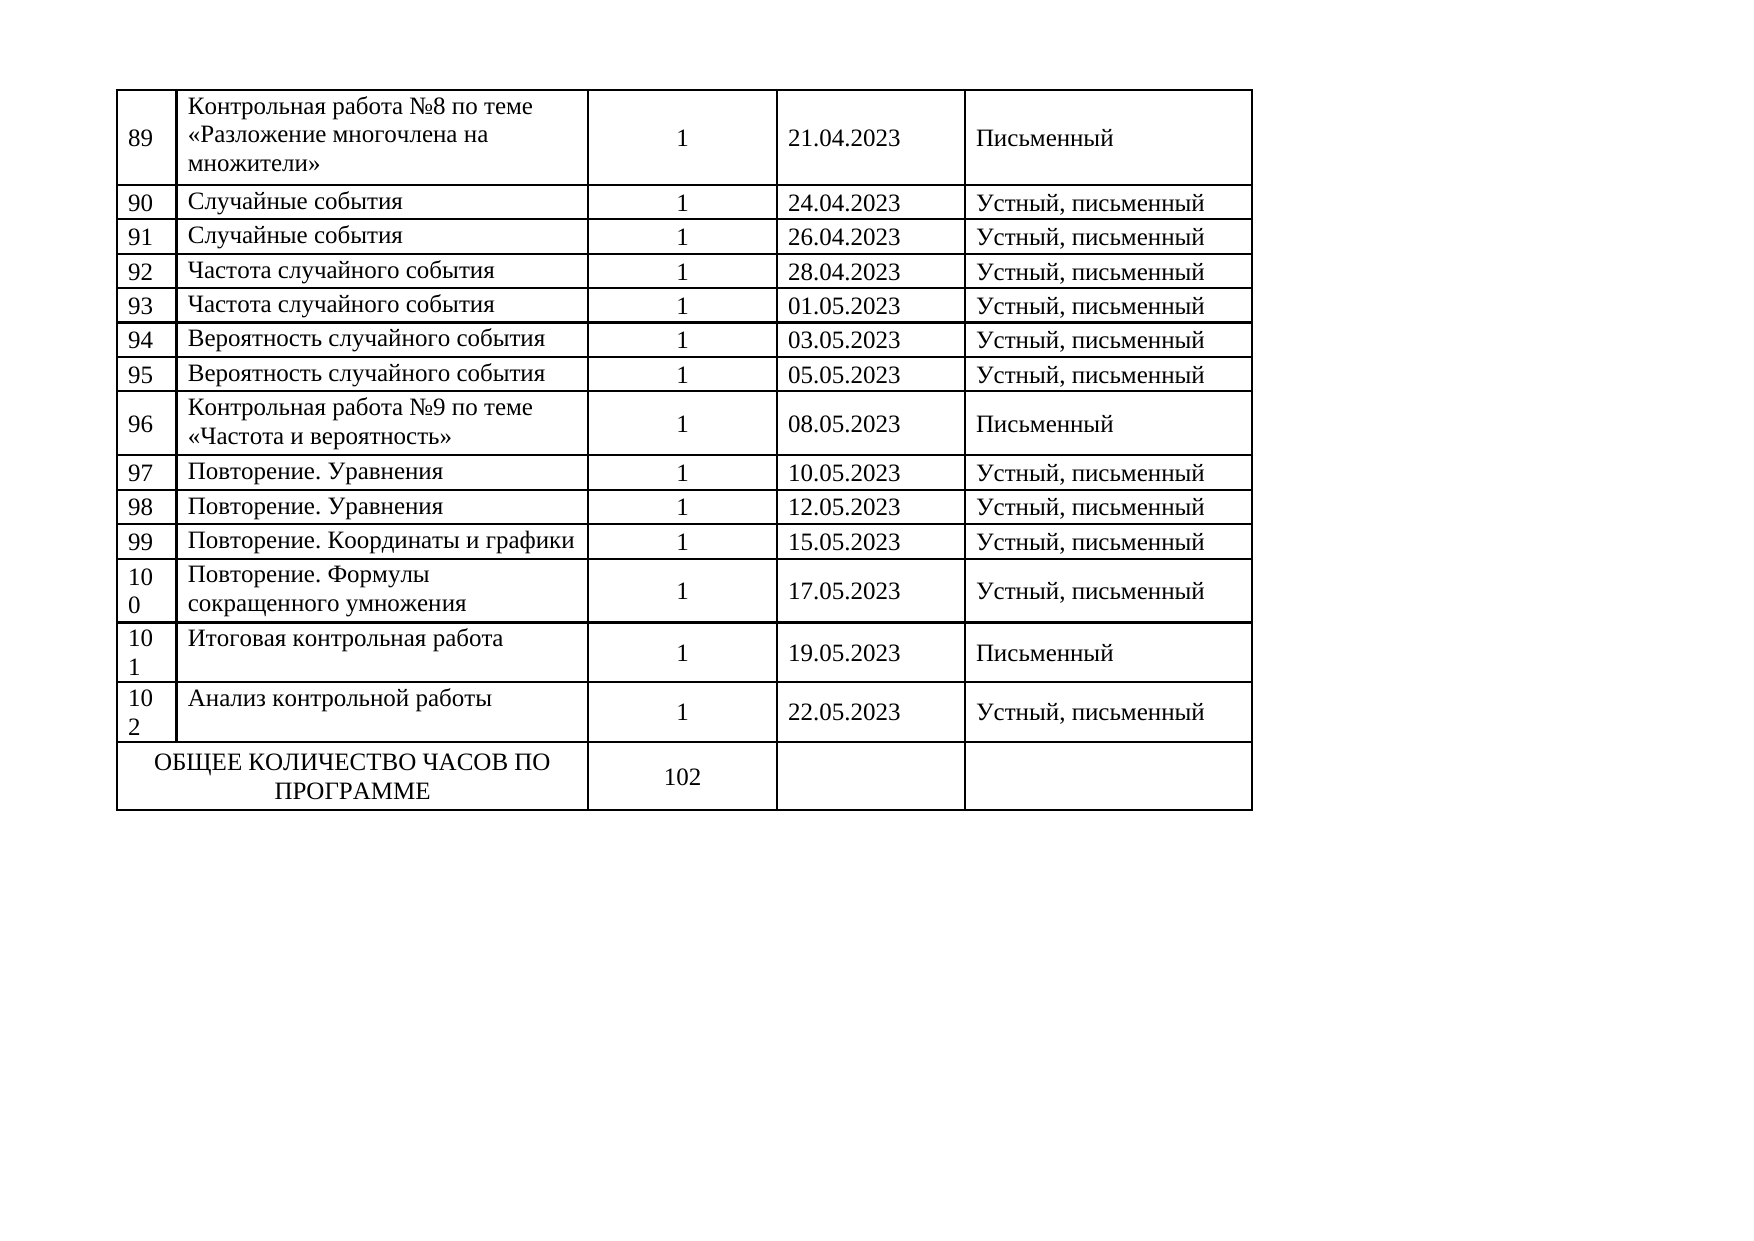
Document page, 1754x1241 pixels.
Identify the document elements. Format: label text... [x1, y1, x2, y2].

table_cell Частота случайного события [178, 289, 587, 321]
table_cell [778, 743, 964, 809]
table_cell Анализ контрольной работы [178, 683, 587, 741]
table_cell 1 [589, 560, 776, 621]
table_cell 17.05.2023 [778, 560, 964, 621]
table_cell 1 [589, 358, 776, 390]
table_cell Письменный [966, 392, 1251, 454]
table_cell 101 [118, 624, 175, 681]
table_cell 95 [118, 358, 175, 390]
table_cell 90 [118, 186, 175, 218]
table_cell 1 [589, 91, 776, 184]
table_cell 96 [118, 392, 175, 454]
table_cell Случайные события [178, 186, 587, 218]
table_cell 19.05.2023 [778, 624, 964, 681]
table_cell Повторение. Формулы сокращенного умножения [178, 560, 587, 621]
table_cell 1 [589, 624, 776, 681]
table_cell 28.04.2023 [778, 255, 964, 287]
table_cell Частота случайного события [178, 255, 587, 287]
table_cell Устный, письменный [966, 220, 1251, 253]
table_cell Устный, письменный [966, 683, 1251, 741]
table_cell [966, 743, 1251, 809]
table_cell Повторение. Координаты и графики [178, 525, 587, 557]
table_cell 91 [118, 220, 175, 253]
table_cell 99 [118, 525, 175, 557]
table_cell 05.05.2023 [778, 358, 964, 390]
table_cell 100 [118, 560, 175, 621]
table_cell 1 [589, 491, 776, 523]
table_cell 03.05.2023 [778, 324, 964, 356]
table_cell Устный, письменный [966, 456, 1251, 489]
table_cell 92 [118, 255, 175, 287]
table_cell 1 [589, 392, 776, 454]
table_cell Повторение. Уравнения [178, 491, 587, 523]
table_cell 94 [118, 324, 175, 356]
table_cell Повторение. Уравнения [178, 456, 587, 489]
table_cell Устный, письменный [966, 358, 1251, 390]
table_cell Устный, письменный [966, 491, 1251, 523]
table_cell 1 [589, 220, 776, 253]
table_cell Вероятность случайного события [178, 324, 587, 356]
table_cell 102 [589, 743, 776, 809]
table_cell 21.04.2023 [778, 91, 964, 184]
table_cell 102 [118, 683, 175, 741]
table_cell Устный, письменный [966, 525, 1251, 557]
table_cell 1 [589, 456, 776, 489]
table_cell 1 [589, 255, 776, 287]
table_cell 89 [118, 91, 175, 184]
table_cell ОБЩЕЕ КОЛИЧЕСТВО ЧАСОВ ПО ПРОГРАММЕ [118, 743, 587, 809]
table_cell 93 [118, 289, 175, 321]
table_cell Вероятность случайного события [178, 358, 587, 390]
table_cell Устный, письменный [966, 289, 1251, 321]
table_cell 22.05.2023 [778, 683, 964, 741]
table_cell 98 [118, 491, 175, 523]
table_cell 01.05.2023 [778, 289, 964, 321]
table_cell 1 [589, 683, 776, 741]
table_cell Контрольная работа №9 по теме «Частота и вероятность» [178, 392, 587, 454]
table_cell Устный, письменный [966, 186, 1251, 218]
table_cell 26.04.2023 [778, 220, 964, 253]
table_cell 12.05.2023 [778, 491, 964, 523]
table_cell Устный, письменный [966, 255, 1251, 287]
table_cell 1 [589, 324, 776, 356]
table_cell 15.05.2023 [778, 525, 964, 557]
table_cell 1 [589, 186, 776, 218]
table_cell 10.05.2023 [778, 456, 964, 489]
table_cell Итоговая контрольная работа [178, 624, 587, 681]
table_cell Случайные события [178, 220, 587, 253]
table_cell Устный, письменный [966, 560, 1251, 621]
table_cell Контрольная работа №8 по теме «Разложение многочлена на множители» [178, 91, 587, 184]
table_cell Устный, письменный [966, 324, 1251, 356]
table_cell 24.04.2023 [778, 186, 964, 218]
table_cell Письменный [966, 91, 1251, 184]
table_cell 08.05.2023 [778, 392, 964, 454]
table_cell Письменный [966, 624, 1251, 681]
table_cell 1 [589, 289, 776, 321]
table_cell 97 [118, 456, 175, 489]
table_cell 1 [589, 525, 776, 557]
